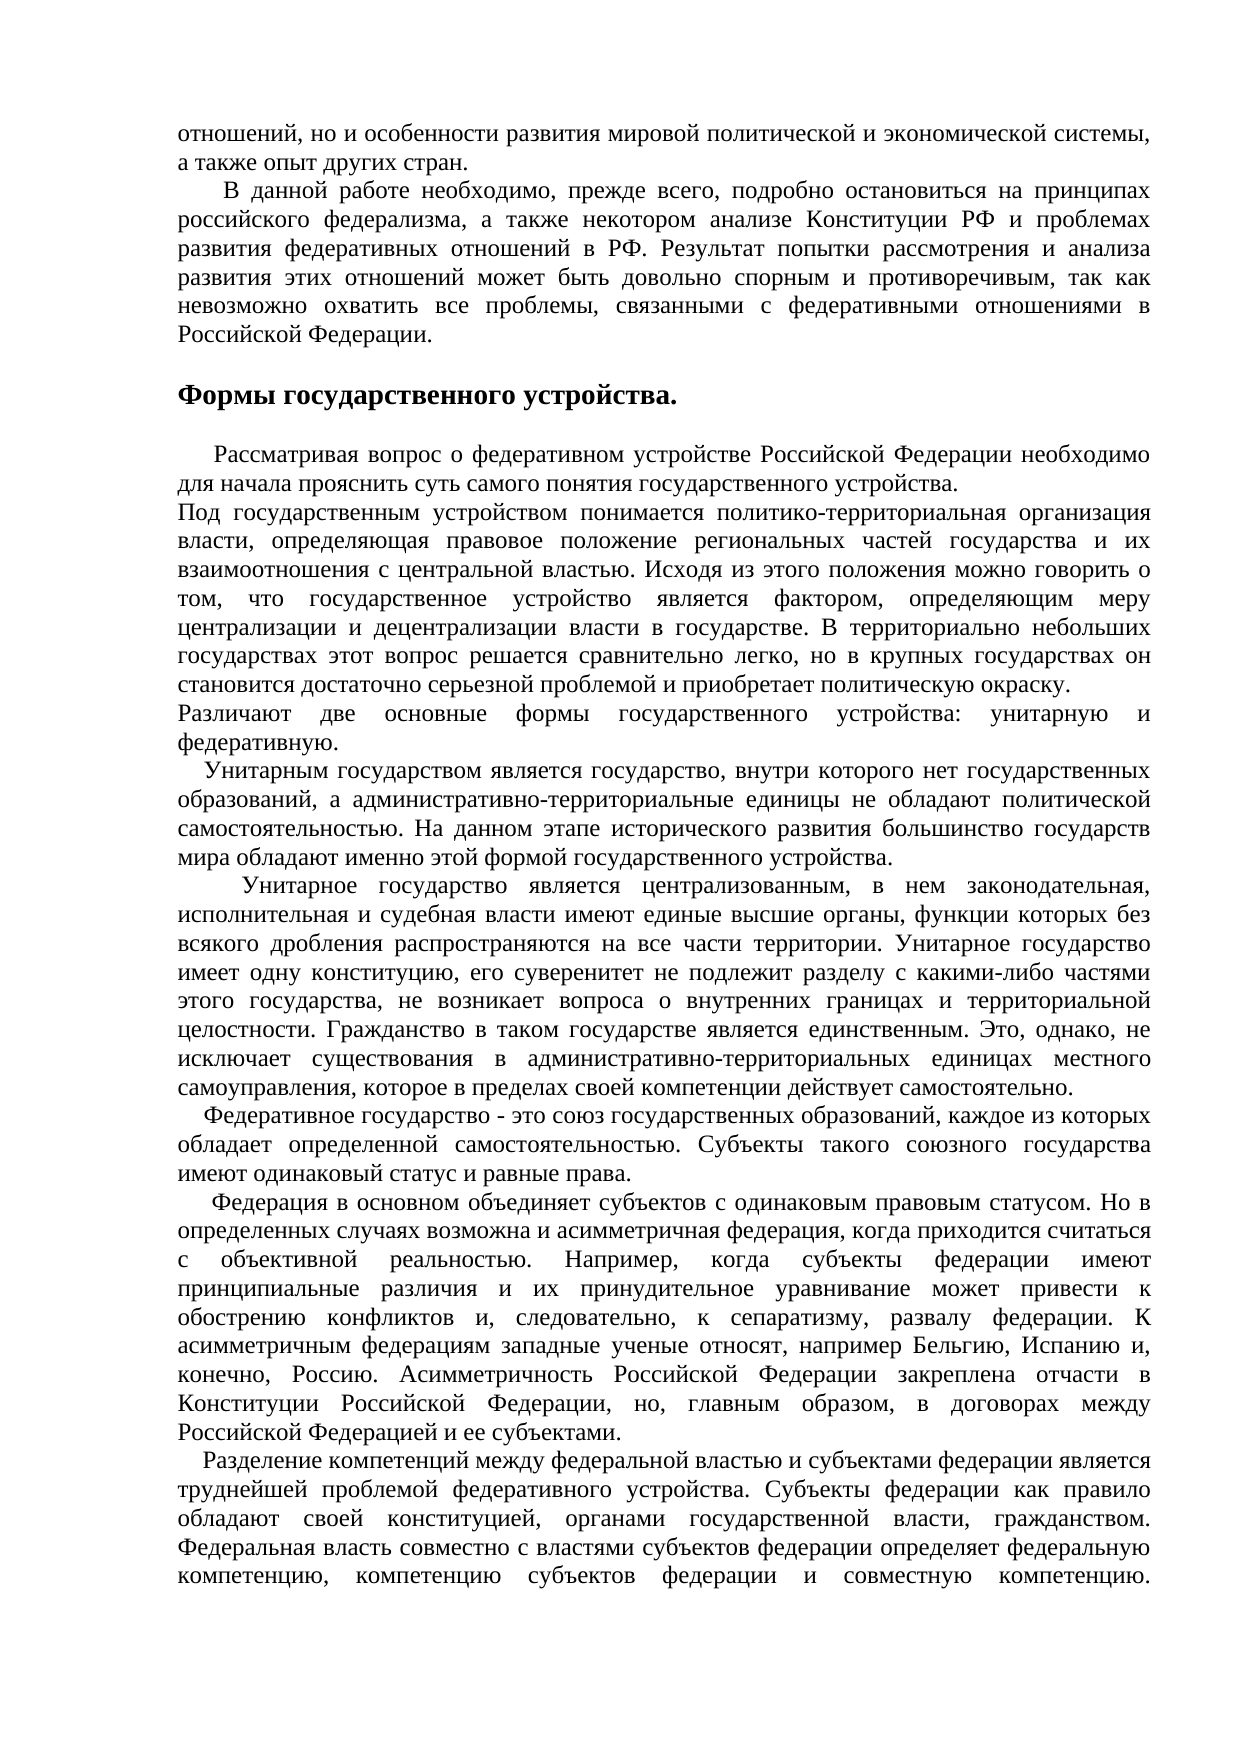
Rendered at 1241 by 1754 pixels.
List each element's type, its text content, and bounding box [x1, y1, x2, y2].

text Формы государственного устройства. [177, 377, 1152, 410]
text Унитарным государством является государство, внутри которого нет государственных образований, а административно-территориальные единицы не обладают политической самостоятельностью. На данном этапе исторического развития большинство государств мира обладают именно этой формой государственного устройства. [177, 755, 1152, 870]
text Различают две основные формы государственного устройства: унитарную и федеративную. [177, 698, 1152, 755]
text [177, 118, 1152, 176]
text В данной работе необходимо, прежде всего, подробно остановиться на принципах российского федерализма, а также некотором анализе Конституции РФ и проблемах развития федеративных отношений в РФ. Результат попытки рассмотрения и анализа развития этих отношений может быть довольно спорным и противоречивым, так как невозможно охватить все проблемы, связанными с федеративными отношениями в Российской Федерации. [177, 176, 1152, 348]
text Рассматривая вопрос о федеративном устройстве Российской Федерации необходимо для начала прояснить суть самого понятия государственного устройства. [177, 439, 1152, 497]
text Федеративное государство - это союз государственных образований, каждое из которых обладает определенной самостоятельностью. Субъекты такого союзного государства имеют одинаковый статус и равные права. [177, 1100, 1152, 1187]
text Федерация в основном объединяет субъектов с одинаковым правовым статусом. Но в определенных случаях возможна и асимметричная федерация, когда приходится считаться с объективной реальностью. Например, когда субъекты федерации имеют принципиальные различия и их принудительное уравнивание может привести к обострению конфликтов и, следовательно, к сепаратизму, развалу федерации. К асимметричным федерациям западные ученые относят, например Бельгию, Испанию и, конечно, Россию. Асимметричность Российской Федерации закреплена отчасти в Конституции Российской Федерации, но, главным образом, в договорах между Российской Федерацией и ее субъектами. [177, 1187, 1152, 1445]
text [177, 1445, 1152, 1589]
text Под государственным устройством понимается политико-территориальная организация власти, определяющая правовое положение региональных частей государства и их взаимоотношения с центральной властью. Исходя из этого положения можно говорить о том, что государственное устройство является фактором, определяющим меру централизации и децентрализации власти в государстве. В территориально небольших государствах этот вопрос решается сравнительно легко, но в крупных государствах он становится достаточно серьезной проблемой и приобретает политическую окраску. [177, 497, 1152, 698]
text Унитарное государство является централизованным, в нем законодательная, исполнительная и судебная власти имеют единые высшие органы, функции которых без всякого дробления распространяются на все части территории. Унитарное государство имеет одну конституцию, его суверенитет не подлежит разделу с какими-либо частями этого государства, не возникает вопроса о внутренних границах и территориальной целостности. Гражданство в таком государстве является единственным. Это, однако, не исключает существования в административно-территориальных единицах местного самоуправления, которое в пределах своей компетенции действует самостоятельно. [177, 870, 1152, 1100]
